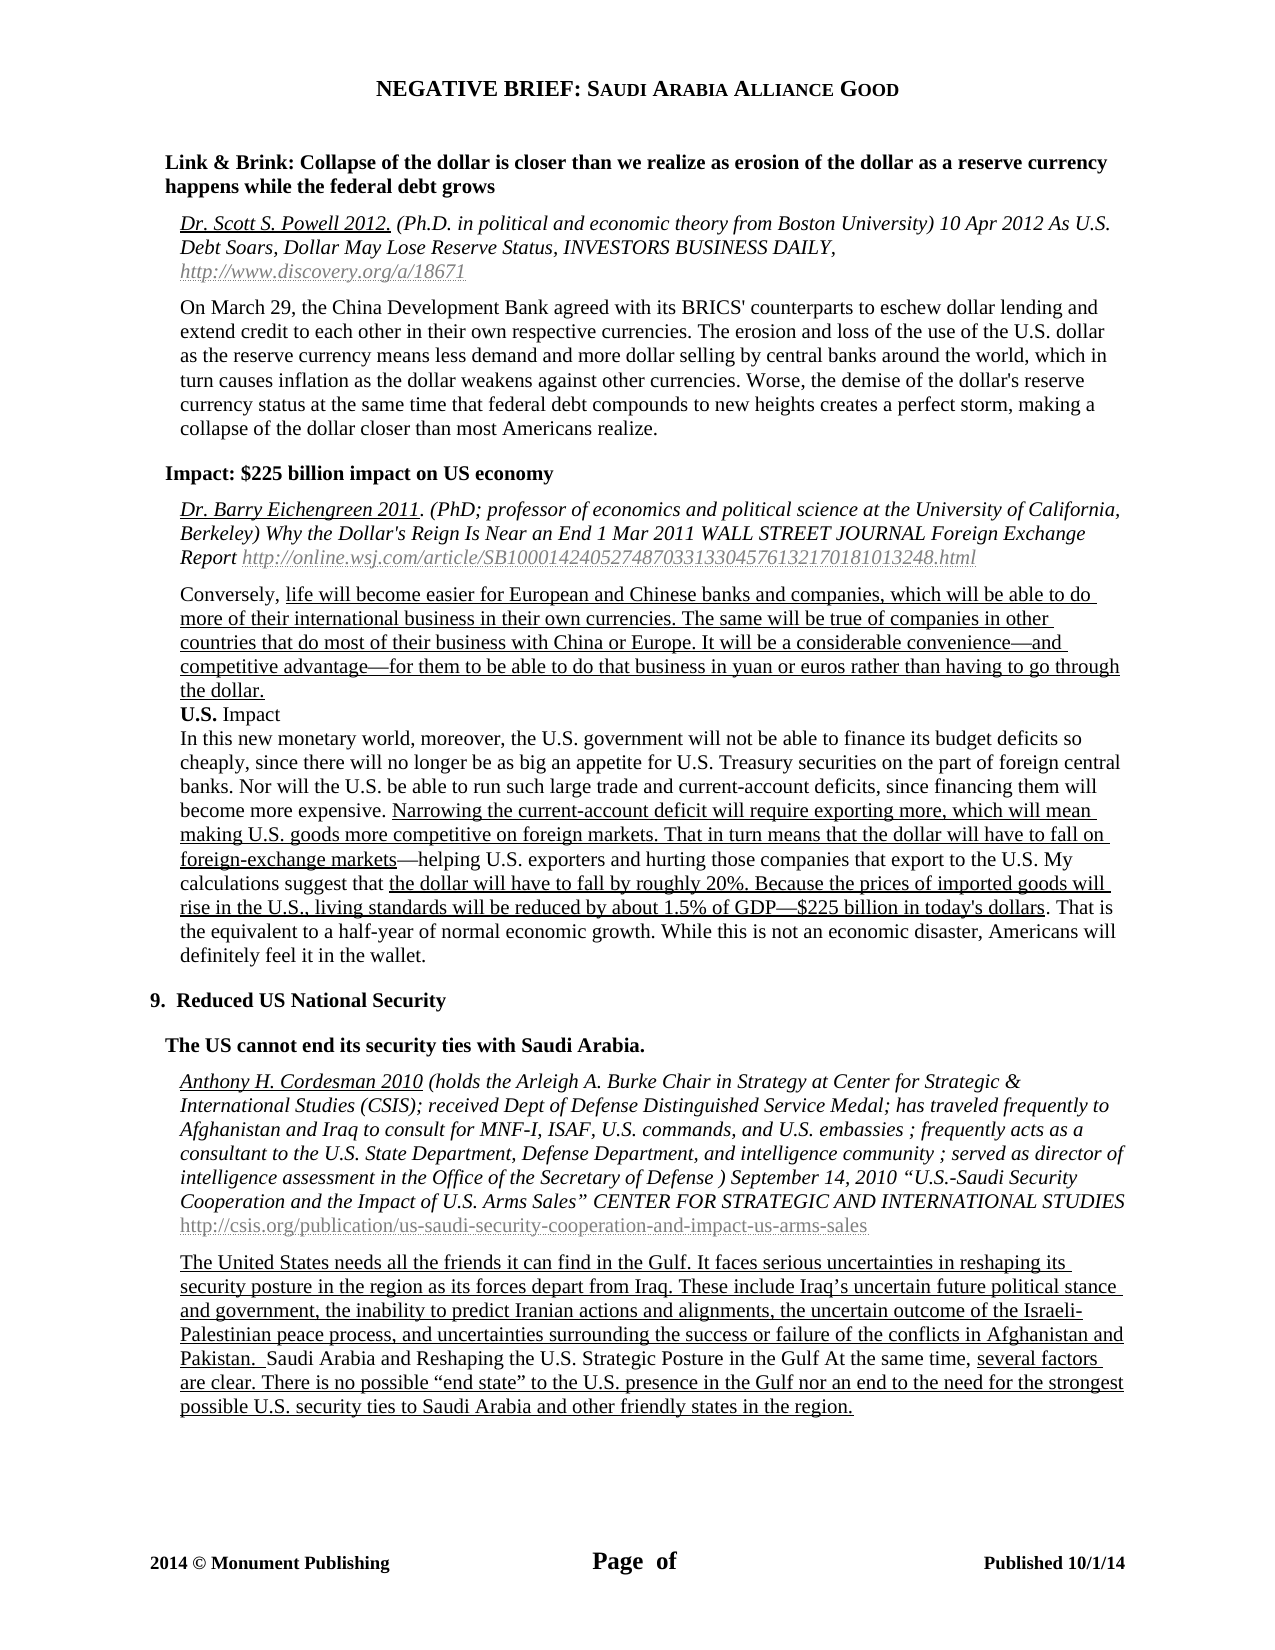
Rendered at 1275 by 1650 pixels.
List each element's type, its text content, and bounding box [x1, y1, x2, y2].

text 9. Reduced US National Security [150, 988, 1125, 1012]
text Link & Brink: Collapse of the dollar is closer than we realize as erosion of the dollar as a reserve currency happens while the federal debt grows [165, 150, 1125, 198]
text Anthony H. Cordesman 2010 (holds the Arleigh A. Burke Chair in Strategy at Center for Strategic & International Studies (CSIS); received Dept of Defense Distinguished Service Medal; has traveled frequently to Afghanistan and Iraq to consult for MNF-I, ISAF, U.S. commands, and U.S. embassies ; frequently acts as a consultant to the U.S. State Department, Defense Department, and intelligence community ; served as director of intelligence assessment in the Office of the Secretary of Defense ) September 14, 2010 “U.S.-Saudi Security Cooperation and the Impact of U.S. Arms Sales” CENTER FOR STRATEGIC AND INTERNATIONAL STUDIES http://csis.org/publication/us-saudi-security-cooperation-and-impact-us-arms-sales [180, 1069, 1125, 1237]
text The United States needs all the friends it can find in the Gulf. It faces serious uncertainties in reshaping its security posture in the region as its forces depart from Iraq. These include Iraq’s uncertain future political stance and government, the inability to predict Iranian actions and alignments, the uncertain outcome of the Israeli-Palestinian peace process, and uncertainties surrounding the success or failure of the conflicts in Afghanistan and Pakistan. Saudi Arabia and Reshaping the U.S. Strategic Posture in the Gulf At the same time, several factors are clear. There is no possible “end state” to the U.S. presence in the Gulf nor an end to the need for the strongest possible U.S. security ties to Saudi Arabia and other friendly states in the region. [180, 1250, 1125, 1418]
text The US cannot end its security ties with Saudi Arabia. [165, 1032, 1125, 1057]
text Impact: $225 billion impact on US economy [165, 461, 1125, 484]
text Conversely, life will become easier for European and Chinese banks and companies, which will be able to do more of their international business in their own currencies. The same will be true of companies in other countries that do most of their business with China or Europe. It will be a considerable convenience—and competitive advantage—for them to be able to do that business in yuan or euros rather than having to go through the dollar. U.S. Impact In this new monetary world, moreover, the U.S. government will not be able to finance its budget deficits so cheaply, since there will no longer be as big an appetite for U.S. Treasury securities on the part of foreign central banks. Nor will the U.S. be able to run such large trade and current-account deficits, since financing them will become more expensive. Narrowing the current-account deficit will require exporting more, which will mean making U.S. goods more competitive on foreign markets. That in turn means that the dollar will have to fall on foreign-exchange markets—helping U.S. exporters and hurting those companies that export to the U.S. My calculations suggest that the dollar will have to fall by roughly 20%. Because the prices of imported goods will rise in the U.S., living standards will be reduced by about 1.5% of GDP—$225 billion in today's dollars. That is the equivalent to a half-year of normal economic growth. While this is not an economic disaster, Americans will definitely feel it in the wallet. [180, 582, 1125, 967]
text Dr. Barry Eichengreen 2011. (PhD; professor of economics and political science at the University of California, Berkeley) Why the Dollar's Reign Is Near an End 1 Mar 2011 WALL STREET JOURNAL Foreign Exchange Report http://online.wsj.com/article/SB10001424052748703313304576132170181013248.html [180, 497, 1125, 569]
text On March 29, the China Development Bank agreed with its BRICS' counterparts to eschew dollar lending and extend credit to each other in their own respective currencies. The erosion and loss of the use of the U.S. dollar as the reserve currency means less demand and more dollar selling by central banks around the world, which in turn causes inflation as the dollar weakens against other currencies. Worse, the demise of the dollar's reserve currency status at the same time that federal debt compounds to new heights creates a perfect storm, making a collapse of the dollar closer than most Americans realize. [180, 295, 1125, 440]
